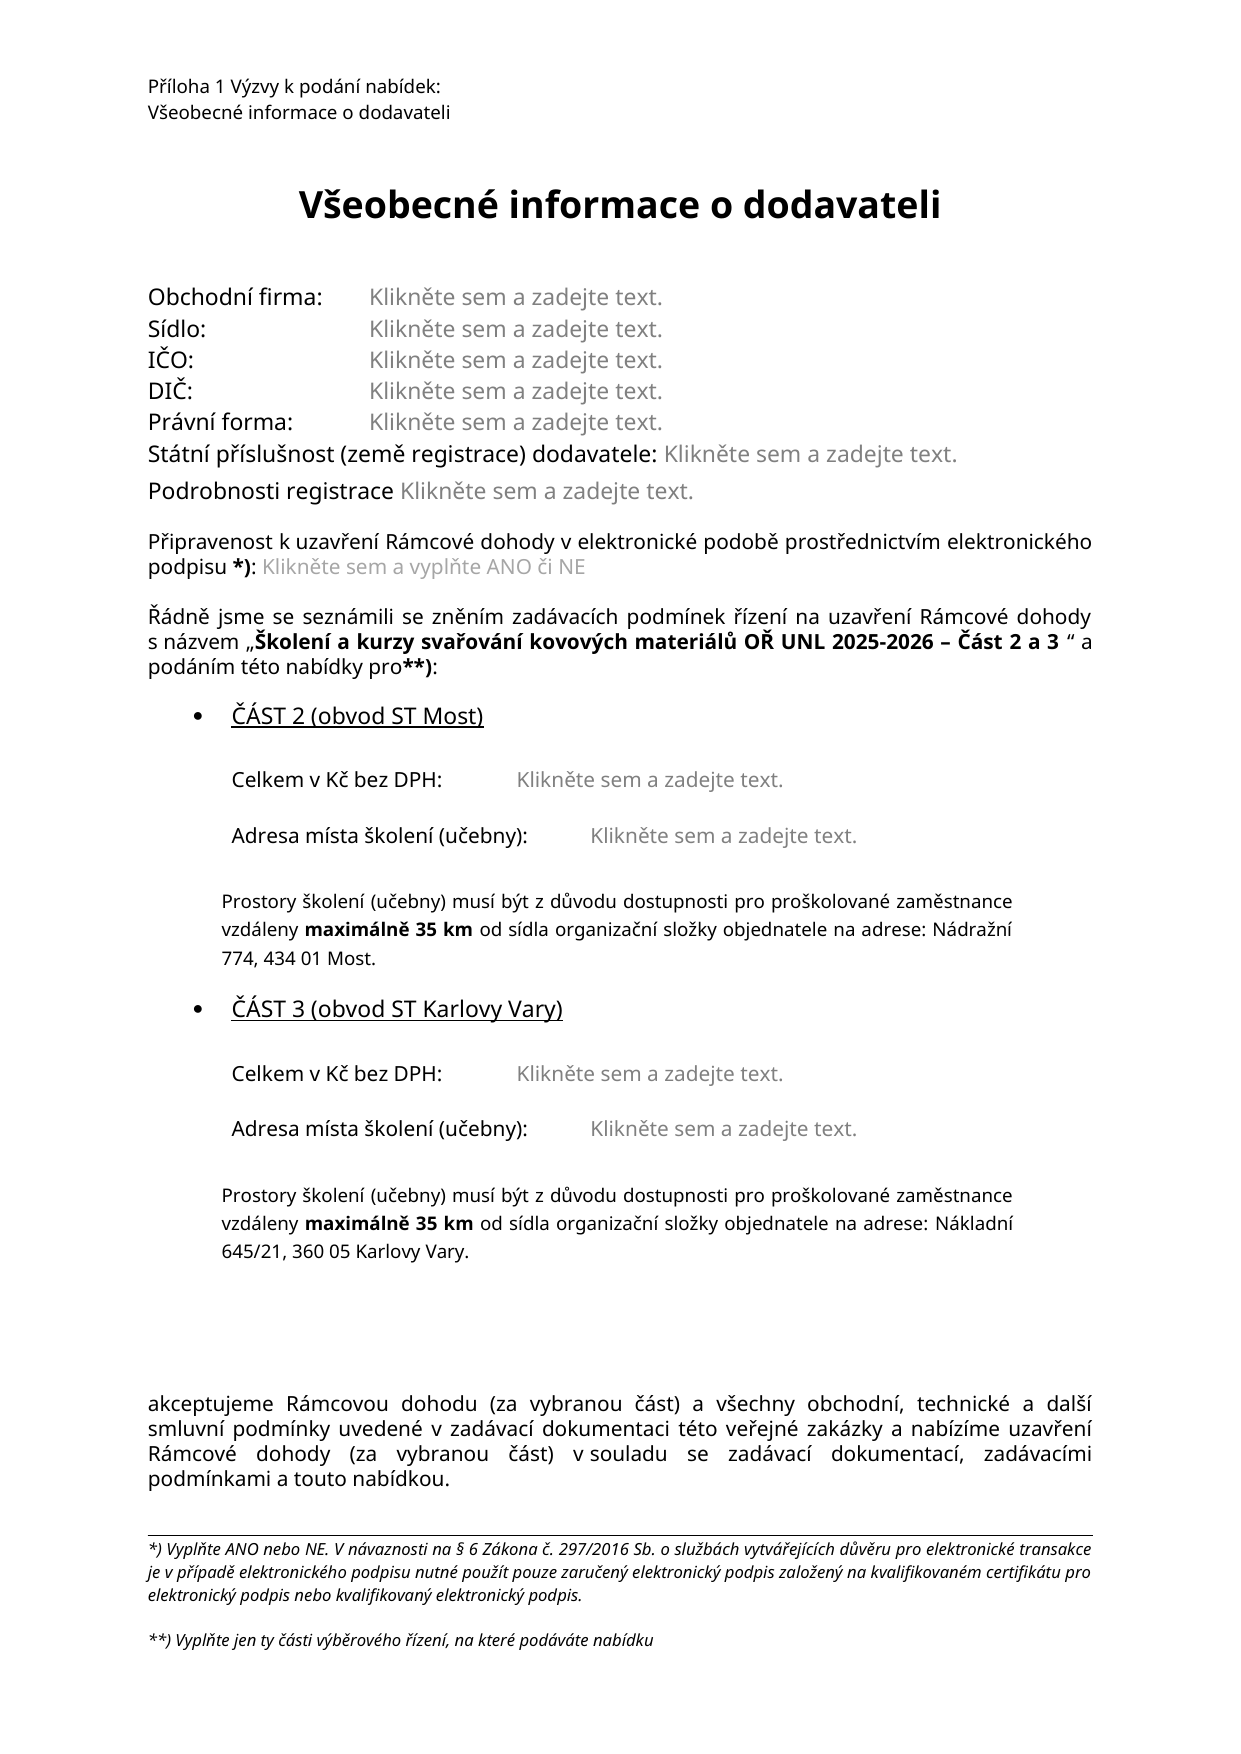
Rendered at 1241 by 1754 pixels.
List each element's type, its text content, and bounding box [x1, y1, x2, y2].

text Prostory školení (učebny) musí být z důvodu dostupnosti pro proškolované zaměstnance vzdáleny maximálně 35 km od sídla organizační složky objednatele na adrese: Nádražní 774, 434 01 Most. [221, 889, 1013, 970]
text Obchodní firma: [148, 286, 1093, 311]
text IČO: [148, 348, 1093, 373]
text Řádně jsme se seznámili se zněním zadávacích podmínek řízení na uzavření Rámcové dohody s názvem „Školení a kurzy svařování kovových materiálů OŘ UNL 2025-2026 – Část 2 a 3 “ a podáním této nabídky pro**): [148, 604, 1093, 679]
text Adresa místa školení (učebny): [158, 1116, 1093, 1141]
text Podrobnosti registrace [148, 479, 1093, 504]
text Celkem v Kč bez DPH: [231, 766, 1093, 794]
list ČÁST 3 (obvod ST Karlovy Vary) [194, 998, 1093, 1023]
text Státní příslušnost (země registrace) dodavatele: [148, 442, 1093, 467]
list ČÁST 2 (obvod ST Most) [194, 704, 1093, 729]
title Všeobecné informace o dodavateli [148, 178, 1093, 229]
text Sídlo: [148, 317, 1093, 342]
text DIČ: [148, 379, 1093, 404]
text Prostory školení (učebny) musí být z důvodu dostupnosti pro proškolované zaměstnance vzdáleny maximálně 35 km od sídla organizační složky objednatele na adrese: Nákladní 645/21, 360 05 Karlovy Vary. [221, 1182, 1013, 1263]
text Připravenost k uzavření Rámcové dohody v elektronické podobě prostřednictvím elektronického podpisu *): [148, 529, 1093, 579]
text Celkem v Kč bez DPH: [231, 1059, 1093, 1087]
text akceptujeme Rámcovou dohodu (za vybranou část) a všechny obchodní, technické a další smluvní podmínky uvedené v zadávací dokumentaci této veřejné zakázky a nabízíme uzavření Rámcové dohody (za vybranou část) v souladu se zadávací dokumentací, zadávacími podmínkami a touto nabídkou. [148, 1391, 1093, 1491]
text Adresa místa školení (učebny): [158, 823, 1093, 848]
text Právní forma: [148, 411, 1093, 436]
